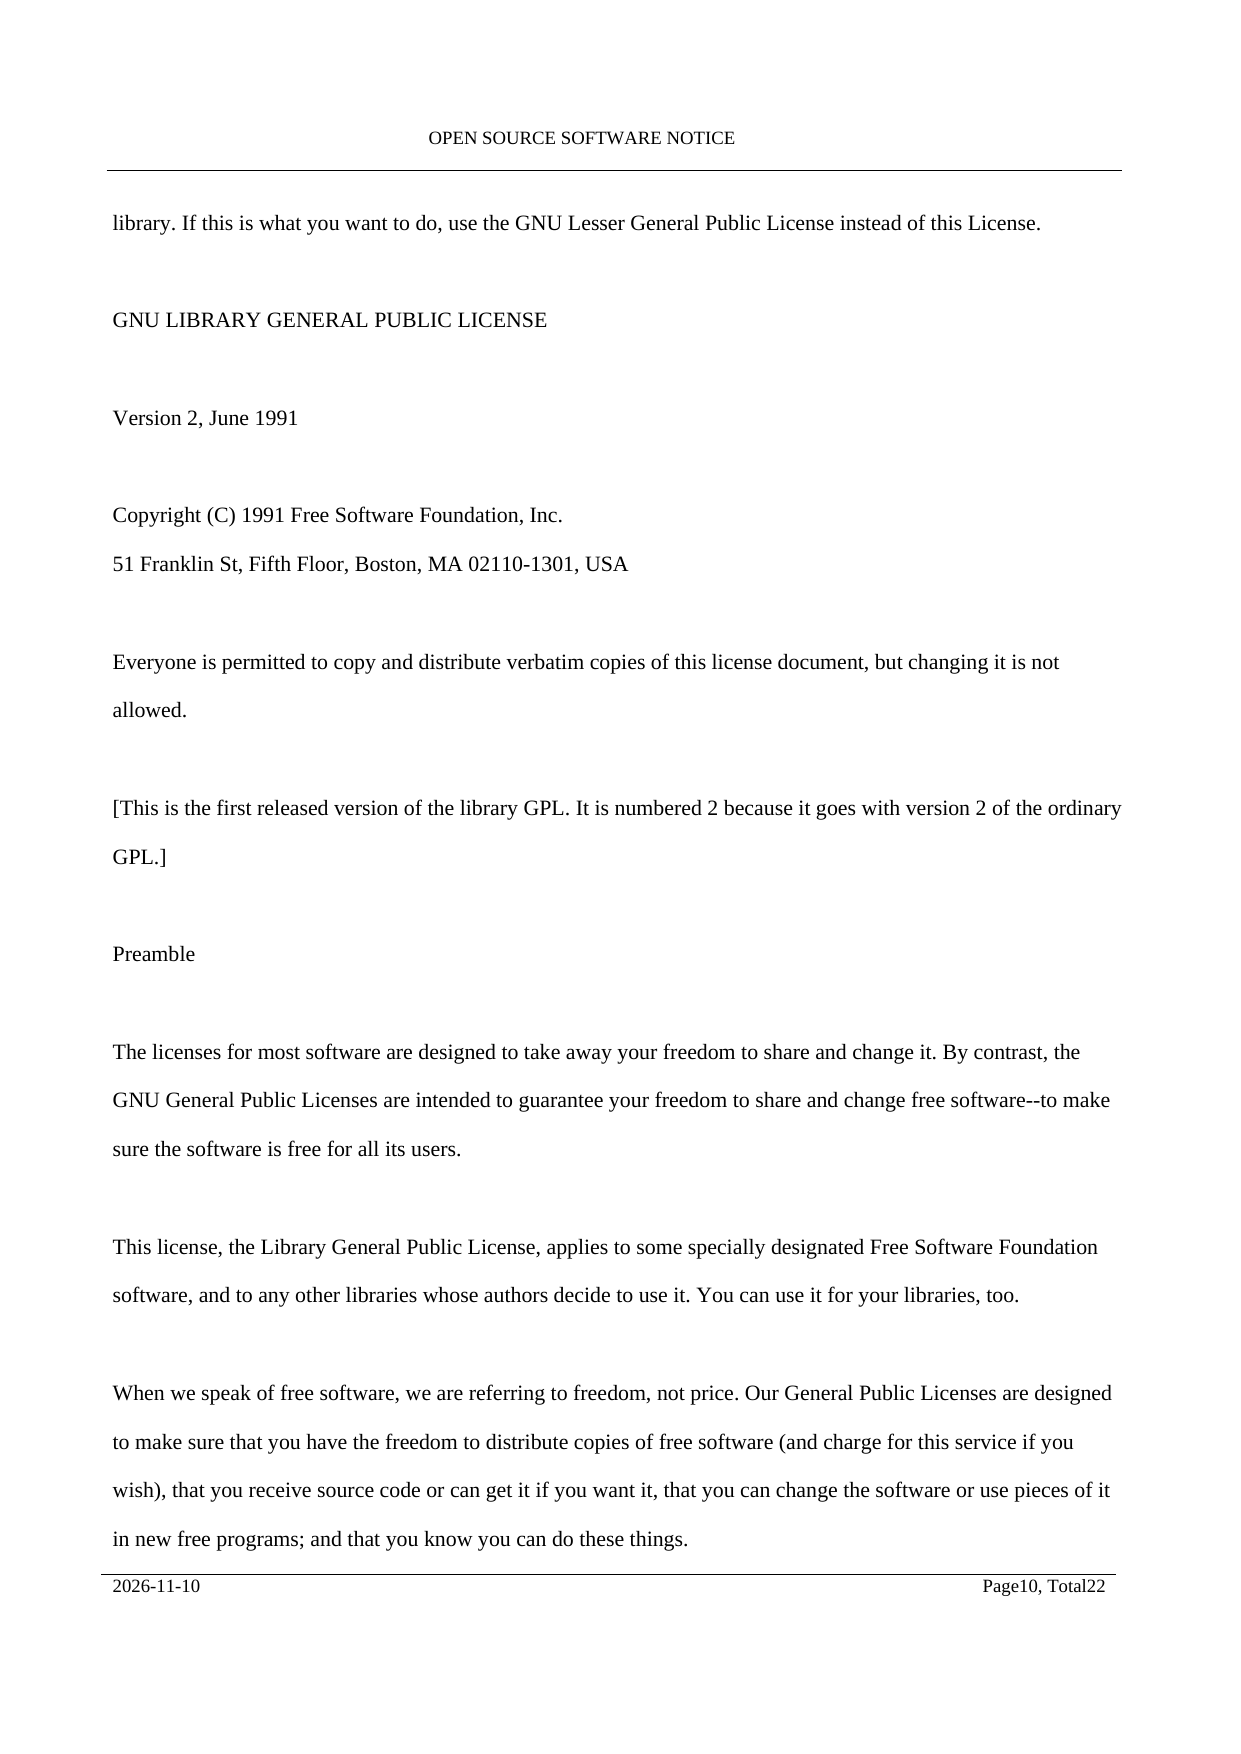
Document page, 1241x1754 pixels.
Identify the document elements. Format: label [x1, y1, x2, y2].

text [112, 206, 1128, 1555]
